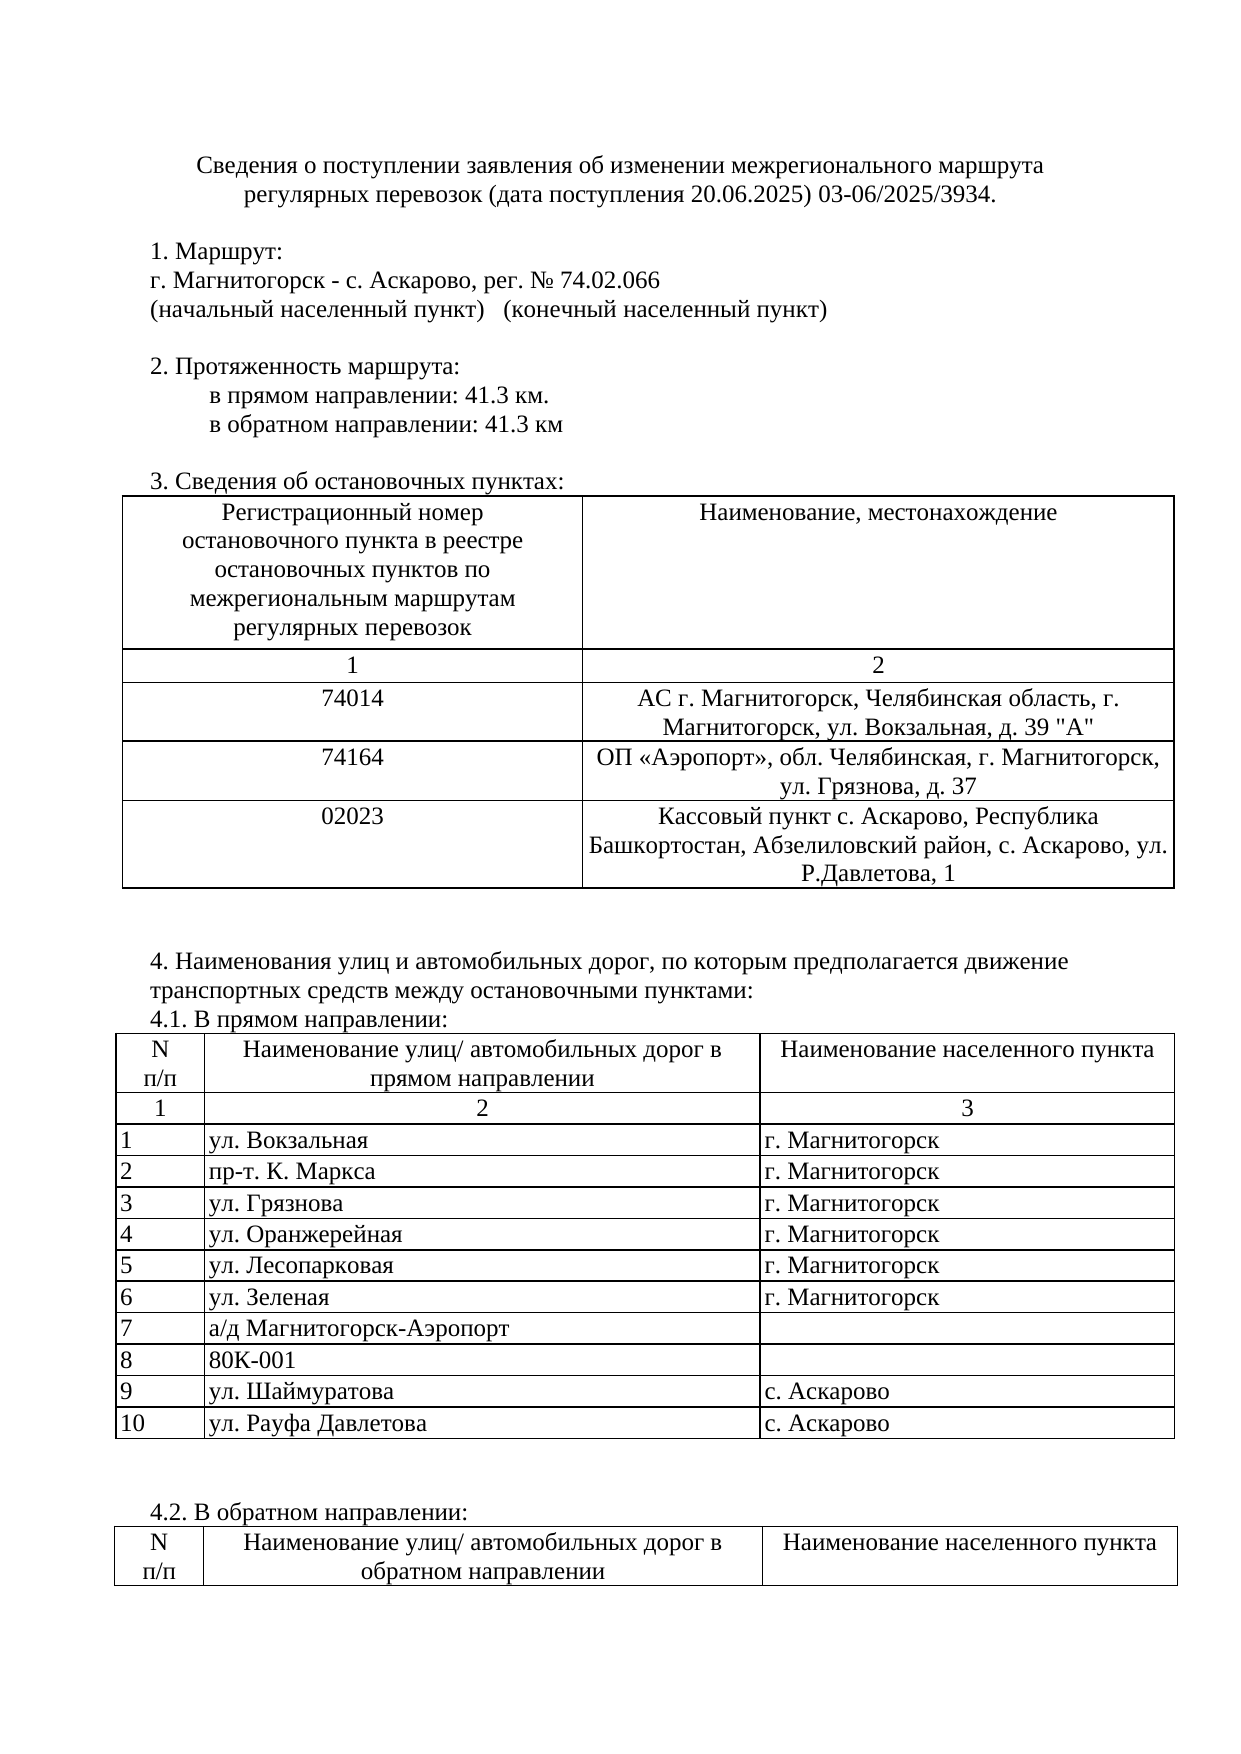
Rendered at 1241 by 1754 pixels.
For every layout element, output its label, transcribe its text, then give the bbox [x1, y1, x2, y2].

table_cell 2 [117, 1156, 204, 1186]
table_cell 9 [117, 1376, 204, 1406]
table_cell Кассовый пункт с. Аскарово, Республика Башкортостан, Абзелиловский район, с. Аскарово, ул. Р.Давлетова, 1 [583, 801, 1173, 887]
table_cell 2 [583, 650, 1173, 681]
table_cell 8 [117, 1345, 204, 1375]
table_header N п/п [117, 1034, 204, 1092]
text 2. Протяженность маршрута: [150, 351, 1090, 380]
table_cell а/д Магнитогорск-Аэропорт [205, 1313, 759, 1343]
table_cell 1 [117, 1093, 204, 1123]
text 3. Сведения об остановочных пунктах: [150, 466, 1090, 495]
table_header Наименование, местонахождение [583, 497, 1173, 648]
table_cell ул. Вокзальная [205, 1125, 759, 1154]
text Сведения о поступлении заявления об изменении межрегионального маршрута регулярных перевозок (дата поступления 20.06.2025) 03-06/2025/3934. [150, 150, 1090, 207]
table_cell ул. Оранжерейная [205, 1219, 759, 1249]
text 4. Наименования улиц и автомобильных дорог, по которым предполагается движение транспортных средств между остановочными пунктами: [150, 946, 1090, 1004]
table_cell 3 [761, 1093, 1174, 1123]
table_cell 3 [117, 1188, 204, 1217]
table_header N п/п [115, 1527, 203, 1584]
table_cell с. Аскарово [761, 1408, 1174, 1438]
table_header Наименование улиц/ автомобильных дорог в прямом направлении [205, 1034, 759, 1092]
text 4.1. В прямом направлении: [150, 1004, 1090, 1033]
table_cell ул. Грязнова [205, 1188, 759, 1217]
table_cell 10 [117, 1408, 204, 1438]
table_cell г. Магнитогорск [761, 1125, 1174, 1154]
table_cell ул. Лесопарковая [205, 1251, 759, 1280]
table_cell 2 [205, 1093, 759, 1123]
text г. Магнитогорск - с. Аскарово, рег. № 74.02.066 [150, 265, 1090, 294]
table_cell 1 [123, 650, 582, 681]
table_cell 74164 [123, 742, 582, 799]
text 4.2. В обратном направлении: [150, 1497, 1090, 1526]
table_cell [761, 1345, 1174, 1375]
table_cell 1 [117, 1125, 204, 1154]
table_header Наименование населенного пункта [761, 1034, 1174, 1092]
text в обратном направлении: 41.3 км [150, 409, 1090, 437]
table_cell [761, 1313, 1174, 1343]
table_cell 02023 [123, 801, 582, 887]
table_header Наименование населенного пункта [763, 1527, 1177, 1584]
table_cell 7 [117, 1313, 204, 1343]
table_cell с. Аскарово [761, 1376, 1174, 1406]
text 1. Маршрут: [150, 236, 1090, 265]
table_cell г. Магнитогорск [761, 1282, 1174, 1312]
table_header Наименование улиц/ автомобильных дорог в обратном направлении [204, 1527, 762, 1584]
table_cell 4 [117, 1219, 204, 1249]
table_cell г. Магнитогорск [761, 1188, 1174, 1217]
table_cell г. Магнитогорск [761, 1219, 1174, 1249]
text в прямом направлении: 41.3 км. [150, 380, 1090, 409]
table_cell ул. Рауфа Давлетова [205, 1408, 759, 1438]
text (начальный населенный пункт) (конечный населенный пункт) [150, 294, 1090, 322]
table_header Регистрационный номер остановочного пункта в реестре остановочных пунктов по межрегиональным маршрутам регулярных перевозок [123, 497, 582, 648]
table_cell г. Магнитогорск [761, 1251, 1174, 1280]
table_cell пр-т. К. Маркса [205, 1156, 759, 1186]
table_cell ОП «Аэропорт», обл. Челябинская, г. Магнитогорск, ул. Грязнова, д. 37 [583, 742, 1173, 799]
table_cell 5 [117, 1251, 204, 1280]
table_cell 74014 [123, 683, 582, 740]
table_cell 6 [117, 1282, 204, 1312]
table_cell 80К-001 [205, 1345, 759, 1375]
table_cell г. Магнитогорск [761, 1156, 1174, 1186]
table_cell ул. Зеленая [205, 1282, 759, 1312]
table_cell ул. Шаймуратова [205, 1376, 759, 1406]
table_cell АС г. Магнитогорск, Челябинская область, г. Магнитогорск, ул. Вокзальная, д. 39 "А" [583, 683, 1173, 740]
